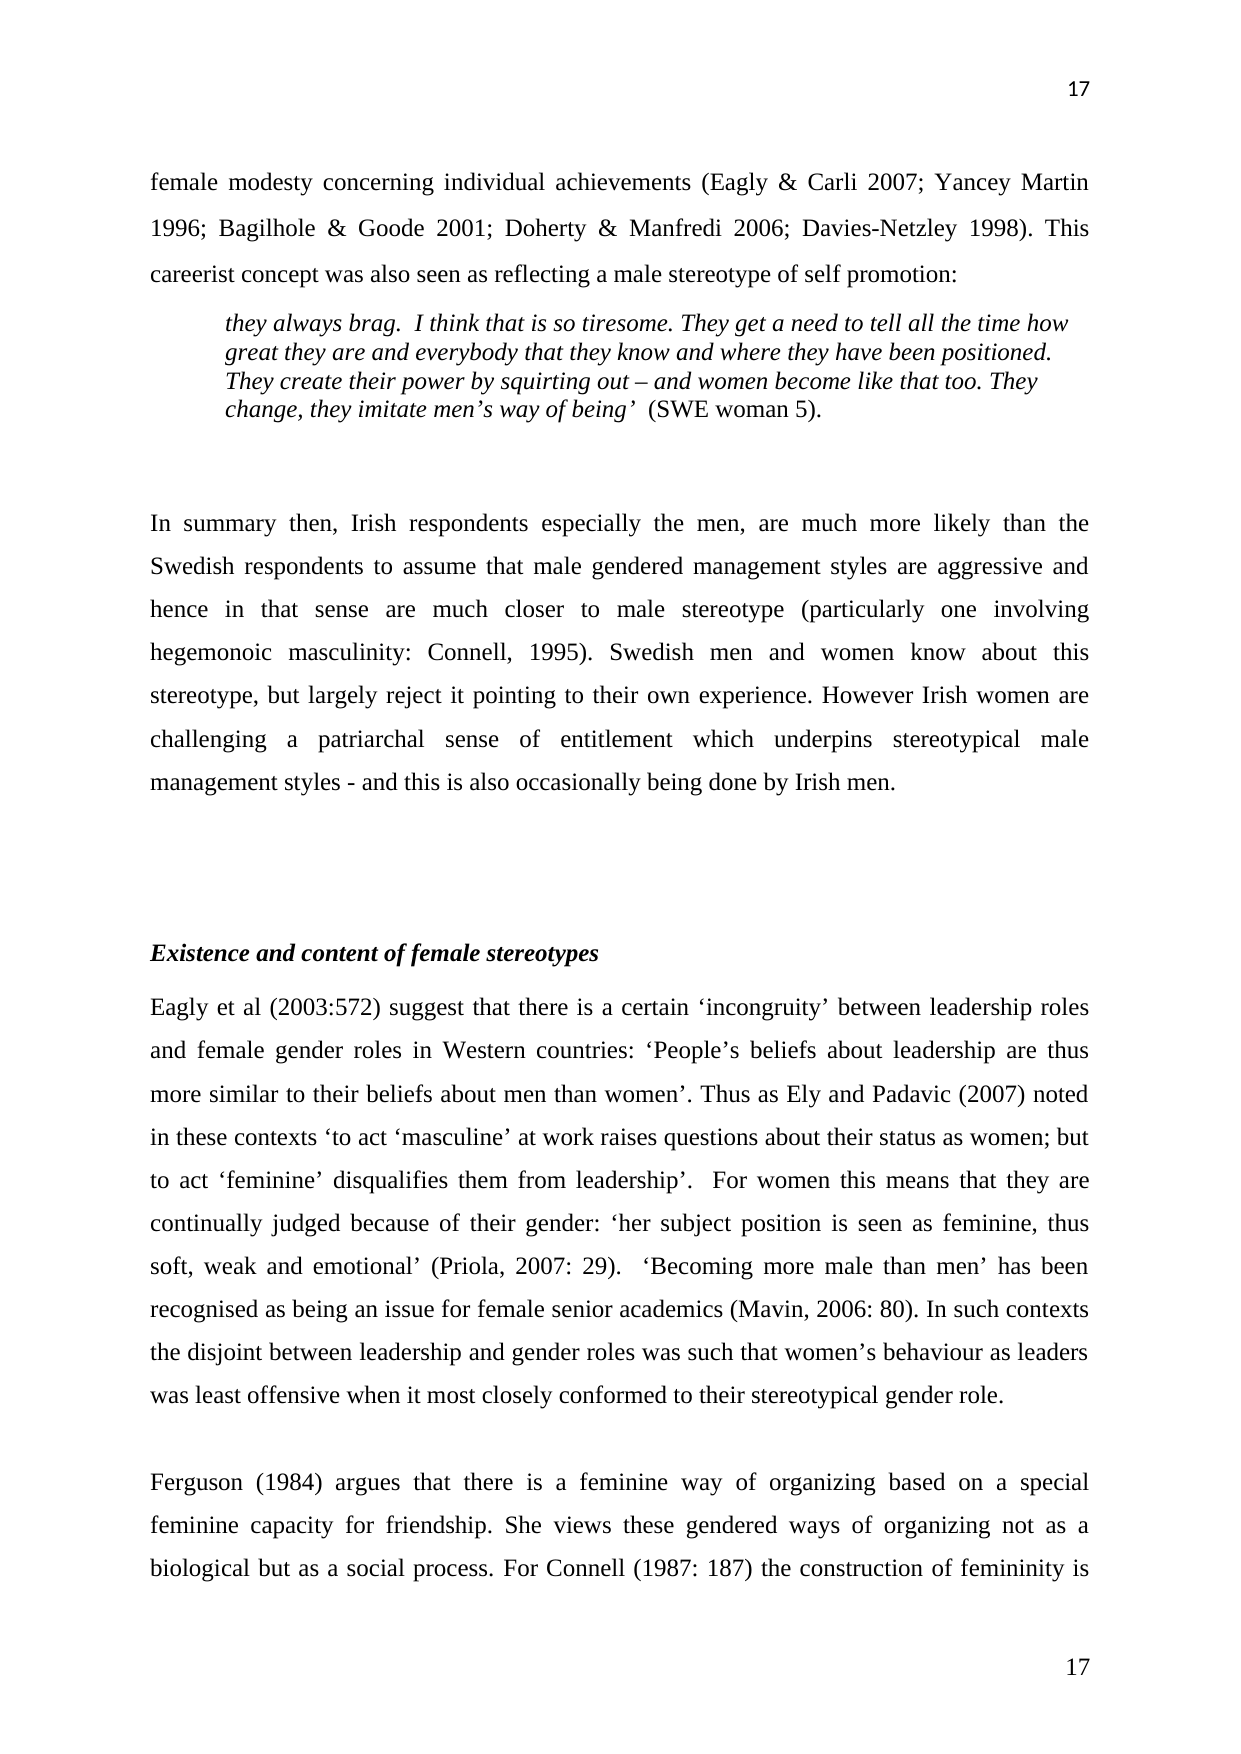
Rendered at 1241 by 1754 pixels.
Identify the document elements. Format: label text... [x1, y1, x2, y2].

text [150, 1467, 1090, 1582]
text Eagly et al (2003:572) suggest that there is a certain ‘incongruity’ between leadership roles and female gender roles in Western countries: ‘People’s beliefs about leadership are thus more similar to their beliefs about men than women’. Thus as Ely and Padavic (2007) noted in these contexts ‘to act ‘masculine’ at work raises questions about their status as women; but to act ‘feminine’ disqualifies them from leadership’. For women this means that they are continually judged because of their gender: ‘her subject position is seen as feminine, thus soft, weak and emotional’ (Priola, 2007: 29). ‘Becoming more male than men’ has been recognised as being an issue for female senior academics (Mavin, 2006: 80). In such contexts the disjoint between leadership and gender roles was such that women’s behaviour as leaders was least offensive when it most closely conformed to their stereotypical gender role. [150, 992, 1090, 1409]
text Existence and content of female stereotypes [150, 938, 1090, 967]
text In summary then, Irish respondents especially the men, are much more likely than the Swedish respondents to assume that male gendered management styles are aggressive and hence in that sense are much closer to male stereotype (particularly one involving hegemonoic masculinity: Connell, 1995). Swedish men and women know about this stereotype, but largely reject it pointing to their own experience. However Irish women are challenging a patriarchal sense of entitlement which underpins stereotypical male management styles - and this is also occasionally being done by Irish men. [150, 508, 1090, 796]
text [150, 150, 1090, 287]
text they always brag. I think that is so tiresome. They get a need to tell all the time how great they are and everybody that they know and where they have been positioned. They create their power by squirting out – and women become like that too. They change, they imitate men’s way of being’ (SWE woman 5). [225, 308, 1090, 423]
